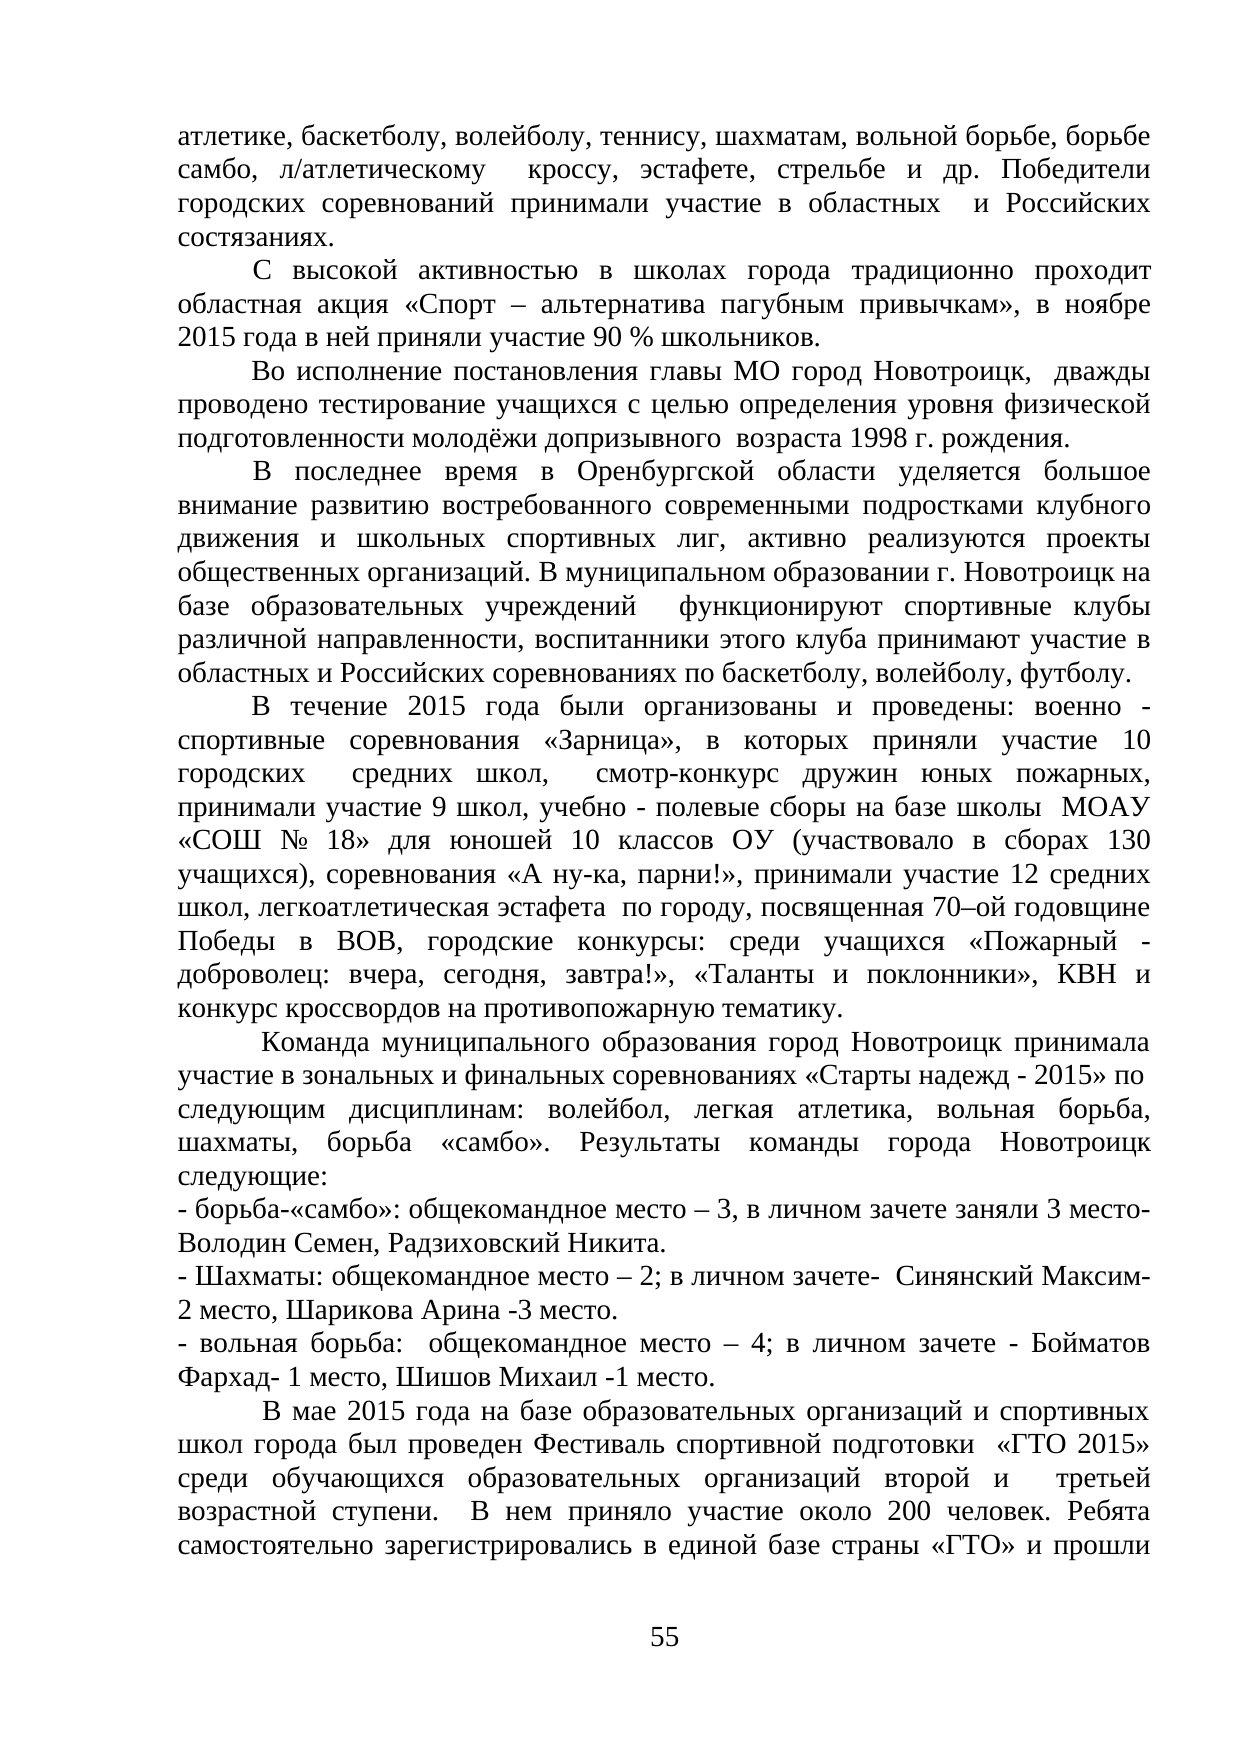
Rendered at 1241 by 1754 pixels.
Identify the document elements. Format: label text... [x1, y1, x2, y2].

text - борьба-«самбо»: общекомандное место – 3, в личном зачете заняли 3 место-Володин Семен, Радзиховский Никита. [177, 1191, 1152, 1258]
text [177, 1393, 1152, 1560]
text - Шахматы: общекомандное место – 2; в личном зачете- Синянский Максим- 2 место, Шарикова Арина -3 место. [177, 1258, 1152, 1326]
text следующим дисциплинам: волейбол, легкая атлетика, вольная борьба, шахматы, борьба «самбо». Результаты команды города Новотроицк следующие: [177, 1091, 1152, 1191]
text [177, 118, 1152, 252]
text С высокой активностью в школах города традиционно проходит областная акция «Спорт – альтернатива пагубным привычкам», в ноябре 2015 года в ней приняли участие 90 % школьников. [177, 252, 1152, 353]
text В течение 2015 года были организованы и проведены: военно - спортивные соревнования «Зарница», в которых приняли участие 10 городских средних школ, смотр-конкурс дружин юных пожарных, принимали участие 9 школ, учебно - полевые сборы на базе школы МОАУ «СОШ № 18» для юношей 10 классов ОУ (участвовало в сборах 130 учащихся), соревнования «А ну-ка, парни!», принимали участие 12 средних школ, легкоатлетическая эстафета по городу, посвященная 70–ой годовщине Победы в ВОВ, городские конкурсы: среди учащихся «Пожарный - доброволец: вчера, сегодня, завтра!», «Таланты и поклонники», КВН и конкурс кроссвордов на противопожарную тематику. [177, 688, 1152, 1024]
text В последнее время в Оренбургской области уделяется большое внимание развитию востребованного современными подростками клубного движения и школьных спортивных лиг, активно реализуются проекты общественных организаций. В муниципальном образовании г. Новотроицк на базе образовательных учреждений функционируют спортивные клубы различной направленности, воспитанники этого клуба принимают участие в областных и Российских соревнованиях по баскетболу, волейболу, футболу. [177, 453, 1152, 688]
text Команда муниципального образования город Новотроицк принимала участие в зональных и финальных соревнованиях «Старты надежд - 2015» по [177, 1024, 1152, 1091]
text - вольная борьба: общекомандное место – 4; в личном зачете - Бойматов Фархад- 1 место, Шишов Михаил -1 место. [177, 1326, 1152, 1393]
text Во исполнение постановления главы МО город Новотроицк, дважды проводено тестирование учащихся с целью определения уровня физической подготовленности молодёжи допризывного возраста 1998 г. рождения. [177, 353, 1152, 453]
